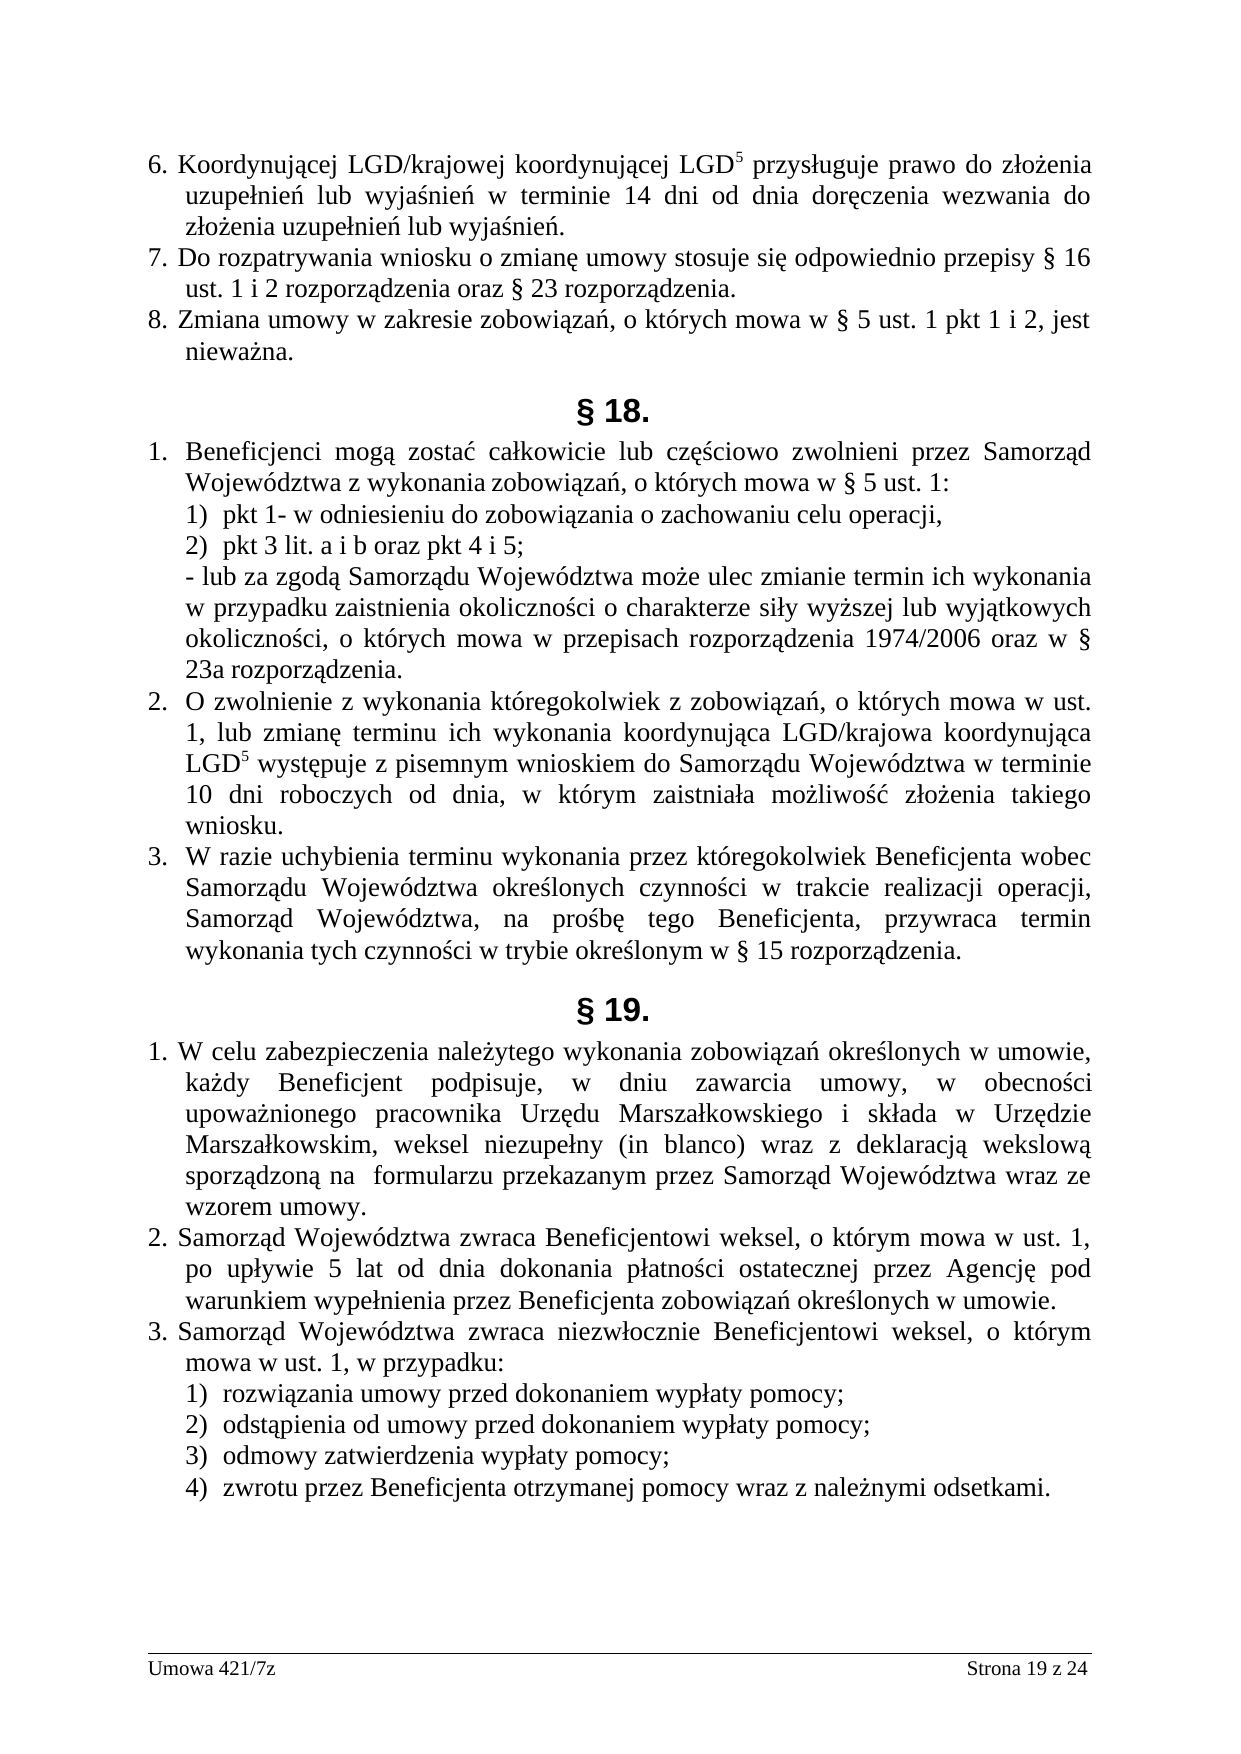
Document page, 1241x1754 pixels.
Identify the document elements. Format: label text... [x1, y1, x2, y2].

list O zwolnienie z wykonania któregokolwiek z zobowiązań, o których mowa w ust. 1, lub zmianę terminu ich wykonania koordynująca LGD/krajowa koordynująca LGD5 występuje z pisemnym wnioskiem do Samorządu Województwa w terminie 10 dni roboczych od dnia, w którym zaistniała możliwość złożenia takiego wniosku. [148, 684, 1092, 840]
text - lub za zgodą Samorządu Województwa może ulec zmianie termin ich wykonania w przypadku zaistnienia okoliczności o charakterze siły wyższej lub wyjątkowych okoliczności, o których mowa w przepisach rozporządzenia 1974/2006 oraz w § 23a rozporządzenia. [185, 560, 1092, 684]
list Samorząd Województwa zwraca niezwłocznie Beneficjentowi weksel, o którym mowa w ust. 1, w przypadku: [148, 1315, 1092, 1377]
list Samorząd Województwa zwraca Beneficjentowi weksel, o którym mowa w ust. 1, po upływie 5 lat od dnia dokonania płatności ostatecznej przez Agencję pod warunkiem wypełnienia przez Beneficjenta zobowiązań określonych w umowie. [148, 1221, 1092, 1315]
list Do rozpatrywania wniosku o zmianę umowy stosuje się odpowiednio przepisy § 16 ust. 1 i 2 rozporządzenia oraz § 23 rozporządzenia. [148, 241, 1092, 303]
list W celu zabezpieczenia należytego wykonania zobowiązań określonych w umowie, każdy Beneficjent podpisuje, w dniu zawarcia umowy, w obecności upoważnionego pracownika Urzędu Marszałkowskiego i składa w Urzędzie Marszałkowskim, weksel niezupełny (in blanco) wraz z deklaracją wekslową sporządzoną na formularzu przekazanym przez Samorząd Województwa wraz ze wzorem umowy. [148, 1034, 1092, 1221]
list Beneficjenci mogą zostać całkowicie lub częściowo zwolnieni przez Samorząd Województwa z wykonania zobowiązań, o których mowa w § 5 ust. 1: [148, 435, 1092, 498]
list odstąpienia od umowy przed dokonaniem wypłaty pomocy; [185, 1408, 1092, 1439]
list Zmiana umowy w zakresie zobowiązań, o których mowa w § 5 ust. 1 pkt 1 i 2, jest nieważna. [148, 303, 1092, 366]
list Koordynującej LGD/krajowej koordynującej LGD5 przysługuje prawo do złożenia uzupełnień lub wyjaśnień w terminie 14 dni od dnia doręczenia wezwania do złożenia uzupełnień lub wyjaśnień. [148, 148, 1092, 241]
list zwrotu przez Beneficjenta otrzymanej pomocy wraz z należnymi odsetkami. [185, 1471, 1092, 1502]
list odmowy zatwierdzenia wypłaty pomocy; [185, 1439, 1092, 1471]
list pkt 3 lit. a i b oraz pkt 4 i 5; [185, 529, 1092, 560]
list W razie uchybienia terminu wykonania przez któregokolwiek Beneficjenta wobec Samorządu Województwa określonych czynności w trakcie realizacji operacji, Samorząd Województwa, na prośbę tego Beneficjenta, przywraca termin wykonania tych czynności w trybie określonym w § 15 rozporządzenia. [148, 840, 1092, 965]
list rozwiązania umowy przed dokonaniem wypłaty pomocy; [185, 1377, 1092, 1408]
list pkt 1- w odniesieniu do zobowiązania o zachowaniu celu operacji, [185, 498, 1092, 529]
